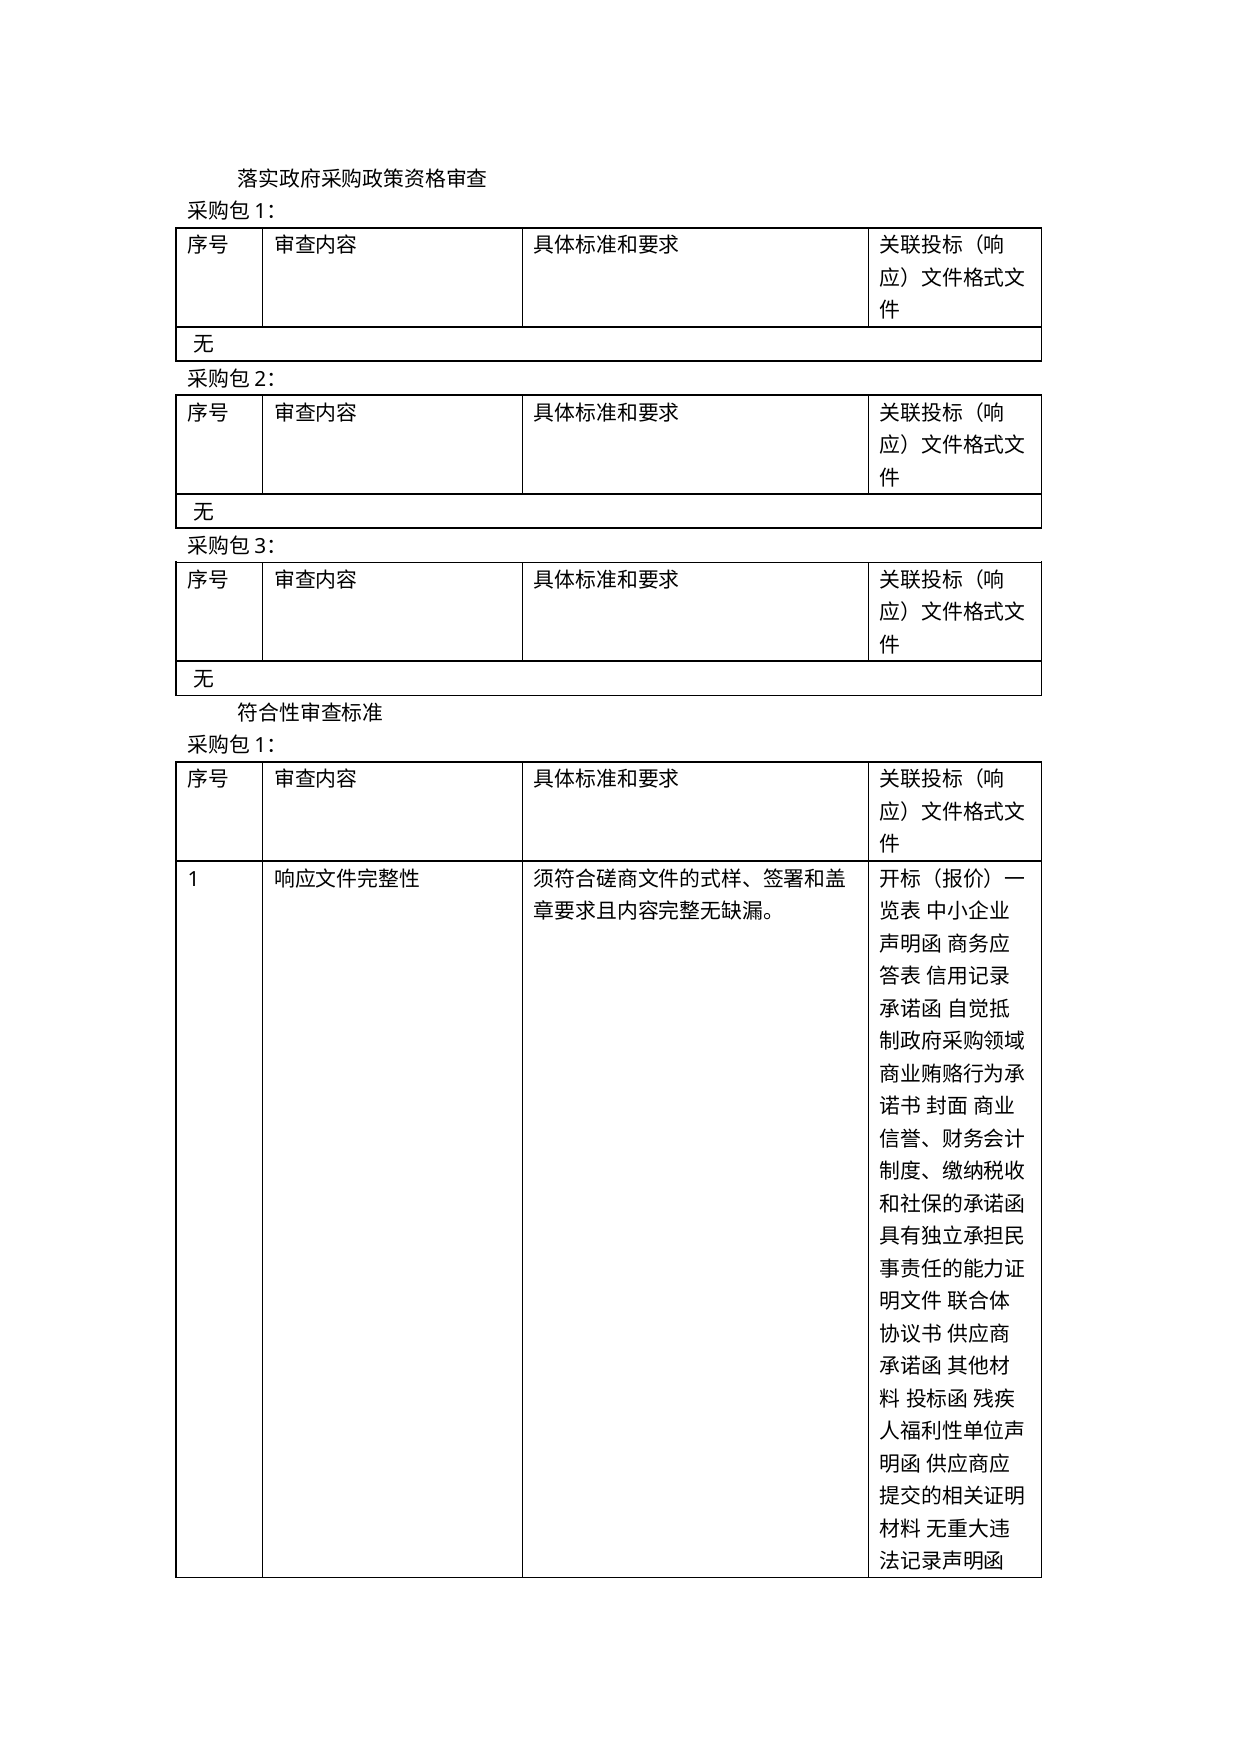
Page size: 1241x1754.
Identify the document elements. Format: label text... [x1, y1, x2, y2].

table_header 关联投标（响应）文件格式文件 [869, 763, 1041, 860]
text 采购包3： [187, 529, 1053, 561]
table_header 序号 [177, 563, 262, 660]
table_header 审查内容 [263, 763, 522, 860]
table_cell 响应文件完整性 [263, 862, 522, 1577]
table_header 序号 [177, 396, 262, 493]
table_header 审查内容 [263, 396, 522, 493]
text 采购包2： [187, 362, 1053, 394]
table_cell 无 [177, 328, 1041, 360]
text 采购包1： [187, 728, 1053, 761]
table_header 关联投标（响应）文件格式文件 [869, 396, 1041, 493]
table_header 具体标准和要求 [523, 563, 868, 660]
table_header 关联投标（响应）文件格式文件 [869, 563, 1041, 660]
table_header 具体标准和要求 [523, 763, 868, 860]
text 符合性审查标准 [187, 696, 1053, 728]
text 采购包1： [187, 194, 1053, 227]
text 落实政府采购政策资格审查 [187, 162, 1053, 194]
table_header 序号 [177, 763, 262, 860]
table_header 审查内容 [263, 563, 522, 660]
table_cell 1 [177, 862, 262, 1577]
table_header 序号 [177, 229, 262, 326]
table_header 具体标准和要求 [523, 396, 868, 493]
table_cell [869, 862, 1041, 1577]
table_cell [523, 862, 868, 1577]
table_header 关联投标（响应）文件格式文件 [869, 229, 1041, 326]
table_cell 无 [177, 662, 1041, 694]
table_header 具体标准和要求 [523, 229, 868, 326]
table_cell 无 [177, 495, 1041, 527]
table_header 审查内容 [263, 229, 522, 326]
